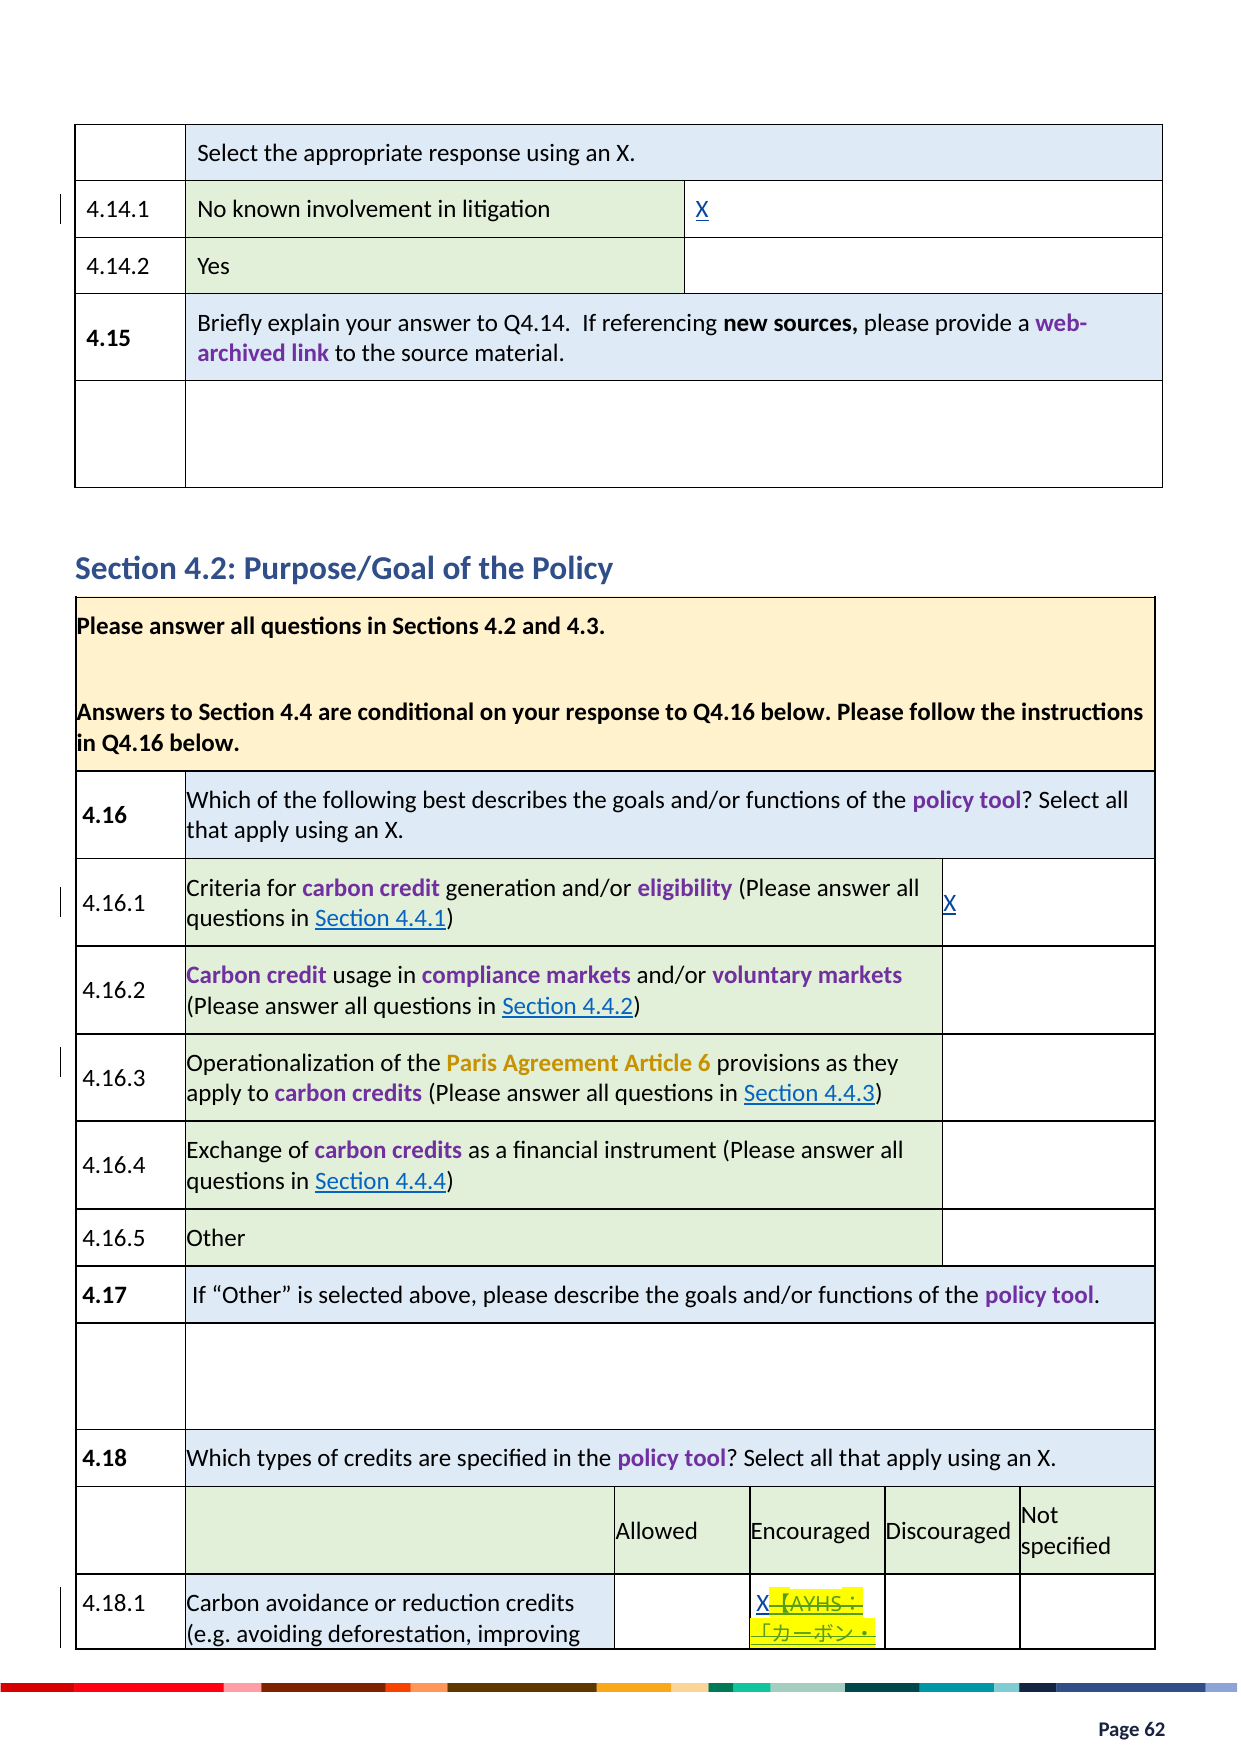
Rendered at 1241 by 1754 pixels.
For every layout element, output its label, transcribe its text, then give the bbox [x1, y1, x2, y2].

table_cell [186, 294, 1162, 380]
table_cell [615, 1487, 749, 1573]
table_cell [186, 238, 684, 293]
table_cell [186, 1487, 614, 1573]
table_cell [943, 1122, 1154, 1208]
picture [0, 1683, 1236, 1692]
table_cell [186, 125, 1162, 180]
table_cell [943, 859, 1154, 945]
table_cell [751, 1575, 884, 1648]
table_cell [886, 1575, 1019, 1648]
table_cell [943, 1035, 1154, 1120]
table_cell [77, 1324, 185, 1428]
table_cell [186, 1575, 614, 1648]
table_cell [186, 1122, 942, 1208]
subtitle Section 4.2: Purpose/Goal of the Policy [75, 547, 1165, 588]
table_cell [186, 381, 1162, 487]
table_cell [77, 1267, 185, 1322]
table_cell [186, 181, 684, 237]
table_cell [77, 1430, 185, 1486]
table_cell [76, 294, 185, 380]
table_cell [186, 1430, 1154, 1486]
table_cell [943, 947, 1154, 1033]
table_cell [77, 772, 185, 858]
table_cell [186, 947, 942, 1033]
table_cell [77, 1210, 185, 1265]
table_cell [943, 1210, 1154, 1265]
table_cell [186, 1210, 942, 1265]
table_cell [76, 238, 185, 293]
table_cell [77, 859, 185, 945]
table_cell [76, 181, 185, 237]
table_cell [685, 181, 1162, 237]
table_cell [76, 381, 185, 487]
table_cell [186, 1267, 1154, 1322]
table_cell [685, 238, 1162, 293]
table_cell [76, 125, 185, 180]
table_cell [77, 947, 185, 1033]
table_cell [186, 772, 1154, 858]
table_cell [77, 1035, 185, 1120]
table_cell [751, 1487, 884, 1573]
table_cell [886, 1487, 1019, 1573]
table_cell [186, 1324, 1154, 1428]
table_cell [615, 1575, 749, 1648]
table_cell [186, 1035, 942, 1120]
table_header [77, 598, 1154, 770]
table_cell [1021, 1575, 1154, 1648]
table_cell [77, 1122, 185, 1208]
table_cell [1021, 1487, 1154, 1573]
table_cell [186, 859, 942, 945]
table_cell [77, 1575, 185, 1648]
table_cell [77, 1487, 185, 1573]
